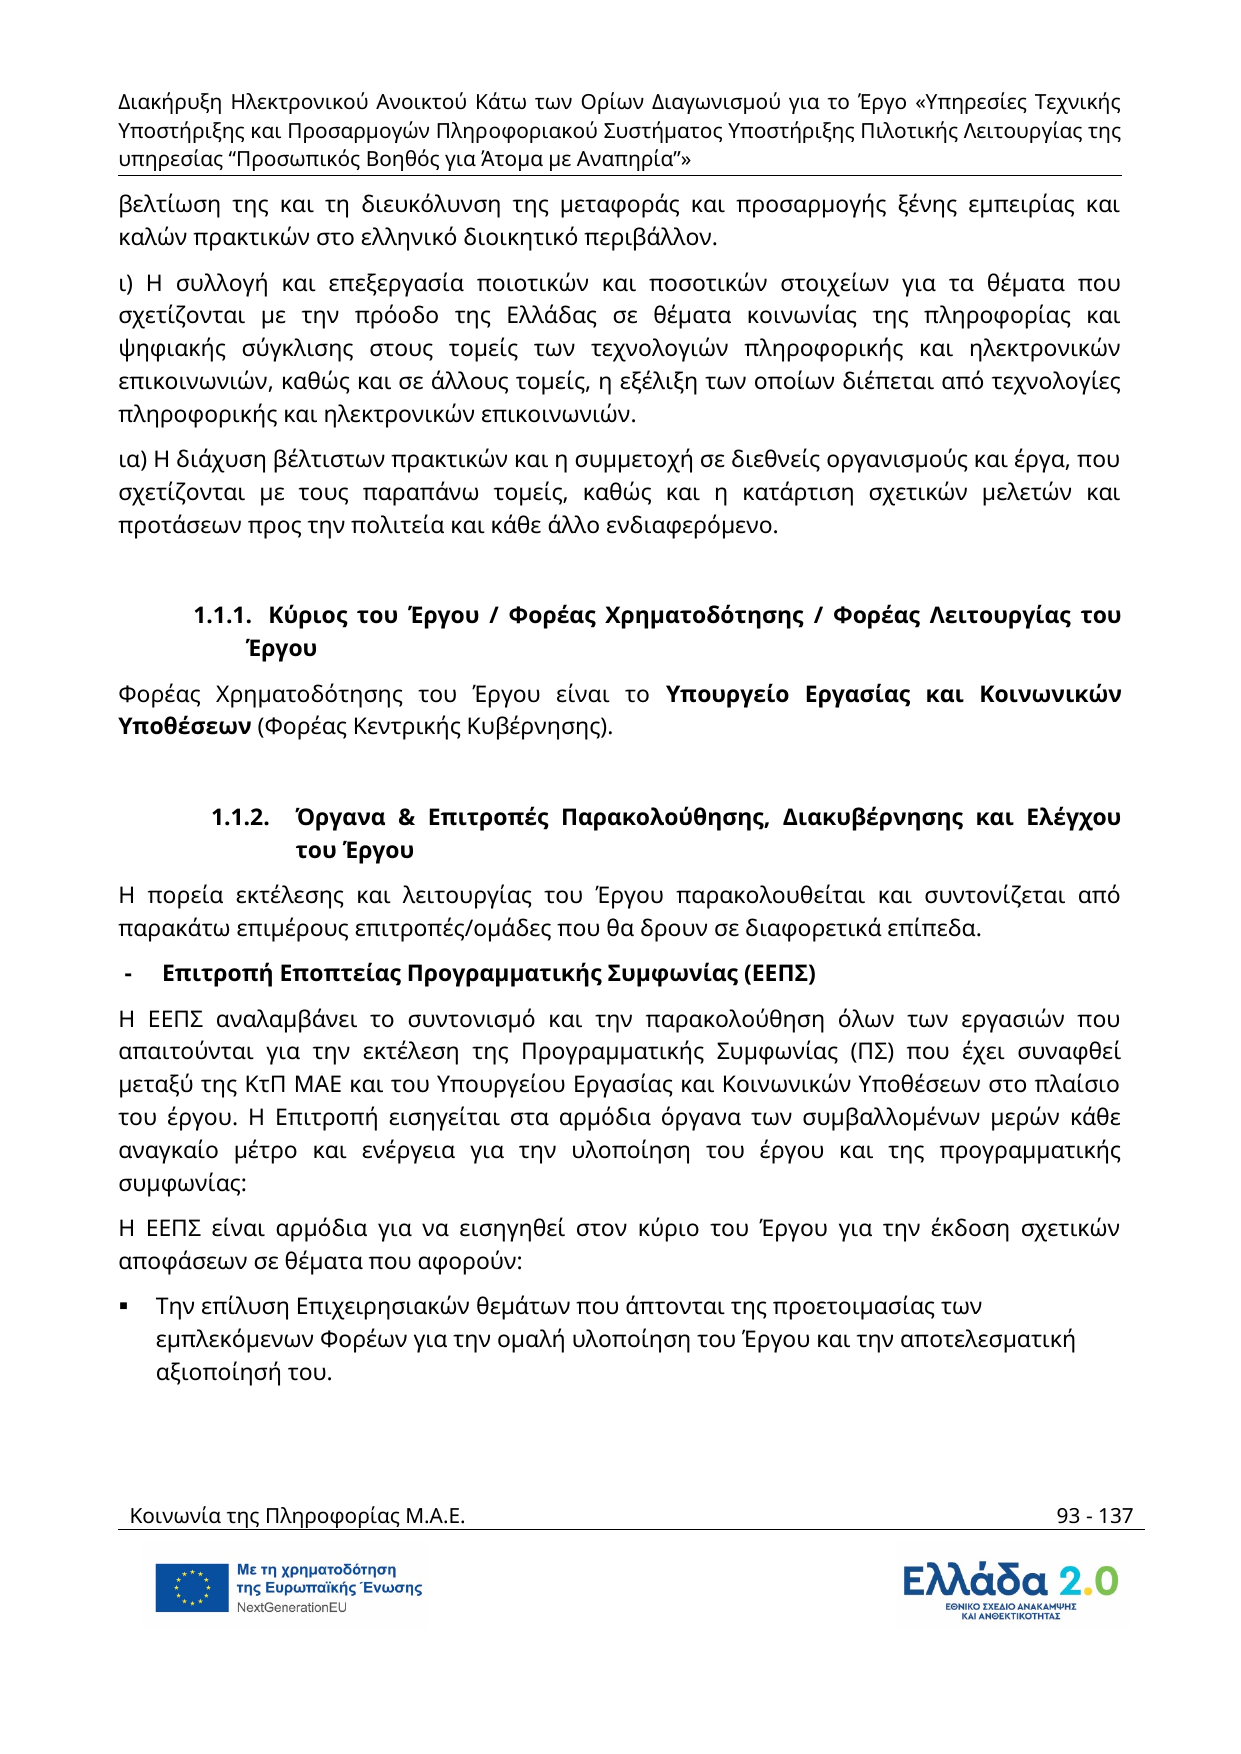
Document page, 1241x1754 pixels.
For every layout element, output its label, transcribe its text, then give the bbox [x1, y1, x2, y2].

list Επιτροπή Εποπτείας Προγραμματικής Συμφωνίας (ΕΕΠΣ) [124, 957, 1122, 988]
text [118, 188, 1122, 252]
subtitle Όργανα & Επιτροπές Παρακολούθησης, Διακυβέρνησης και Ελέγχου του Έργου [211, 801, 1122, 865]
text Η πορεία εκτέλεσης και λειτουργίας του Έργου παρακολουθείται και συντονίζεται από παρακάτω επιμέρους επιτροπές/ομάδες που θα δρουν σε διαφορετικά επίπεδα. [118, 879, 1122, 943]
text ια) Η διάχυση βέλτιστων πρακτικών και η συμμετοχή σε διεθνείς οργανισμούς και έργα, που σχετίζονται με τους παραπάνω τομείς, καθώς και η κατάρτιση σχετικών μελετών και προτάσεων προς την πολιτεία και κάθε άλλο ενδιαφερόμενο. [118, 443, 1122, 540]
text Φορέας Χρηματοδότησης του Έργου είναι το Υπουργείο Εργασίας και Κοινωνικών Υποθέσεων (Φορέας Κεντρικής Κυβέρνησης). [118, 677, 1122, 742]
text ι) Η συλλογή και επεξεργασία ποιοτικών και ποσοτικών στοιχείων για τα θέματα που σχετίζονται με την πρόοδο της Ελλάδας σε θέματα κοινωνίας της πληροφορίας και ψηφιακής σύγκλισης στους τομείς των τεχνολογιών πληροφορικής και ηλεκτρονικών επικοινωνιών, καθώς και σε άλλους τομείς, η εξέλιξη των οποίων διέπεται από τεχνολογίες πληροφορικής και ηλεκτρονικών επικοινωνιών. [118, 267, 1122, 429]
text Η ΕΕΠΣ είναι αρμόδια για να εισηγηθεί στον κύριο του Έργου για την έκδοση σχετικών αποφάσεων σε θέματα που αφορούν: [118, 1212, 1122, 1276]
text Η ΕΕΠΣ αναλαμβάνει το συντονισμό και την παρακολούθηση όλων των εργασιών που απαιτούνται για την εκτέλεση της Προγραμματικής Συμφωνίας (ΠΣ) που έχει συναφθεί μεταξύ της ΚτΠ ΜΑΕ και του Υπουργείου Εργασίας και Κοινωνικών Υποθέσεων στο πλαίσιο του έργου. Η Επιτροπή εισηγείται στα αρμόδια όργανα των συμβαλλομένων μερών κάθε αναγκαίο μέτρο και ενέργεια για την υλοποίηση του έργου και της προγραμματικής συμφωνίας: [118, 1002, 1122, 1198]
list Την επίλυση Επιχειρησιακών θεμάτων που άπτονται της προετοιμασίας των εμπλεκόμενων Φορέων για την ομαλή υλοποίηση του Έργου και την αποτελεσματική αξιοποίησή του. [118, 1290, 1122, 1387]
subtitle Κύριος του Έργου / Φορέας Χρηματοδότησης / Φορέας Λειτουργίας του Έργου [193, 599, 1122, 663]
